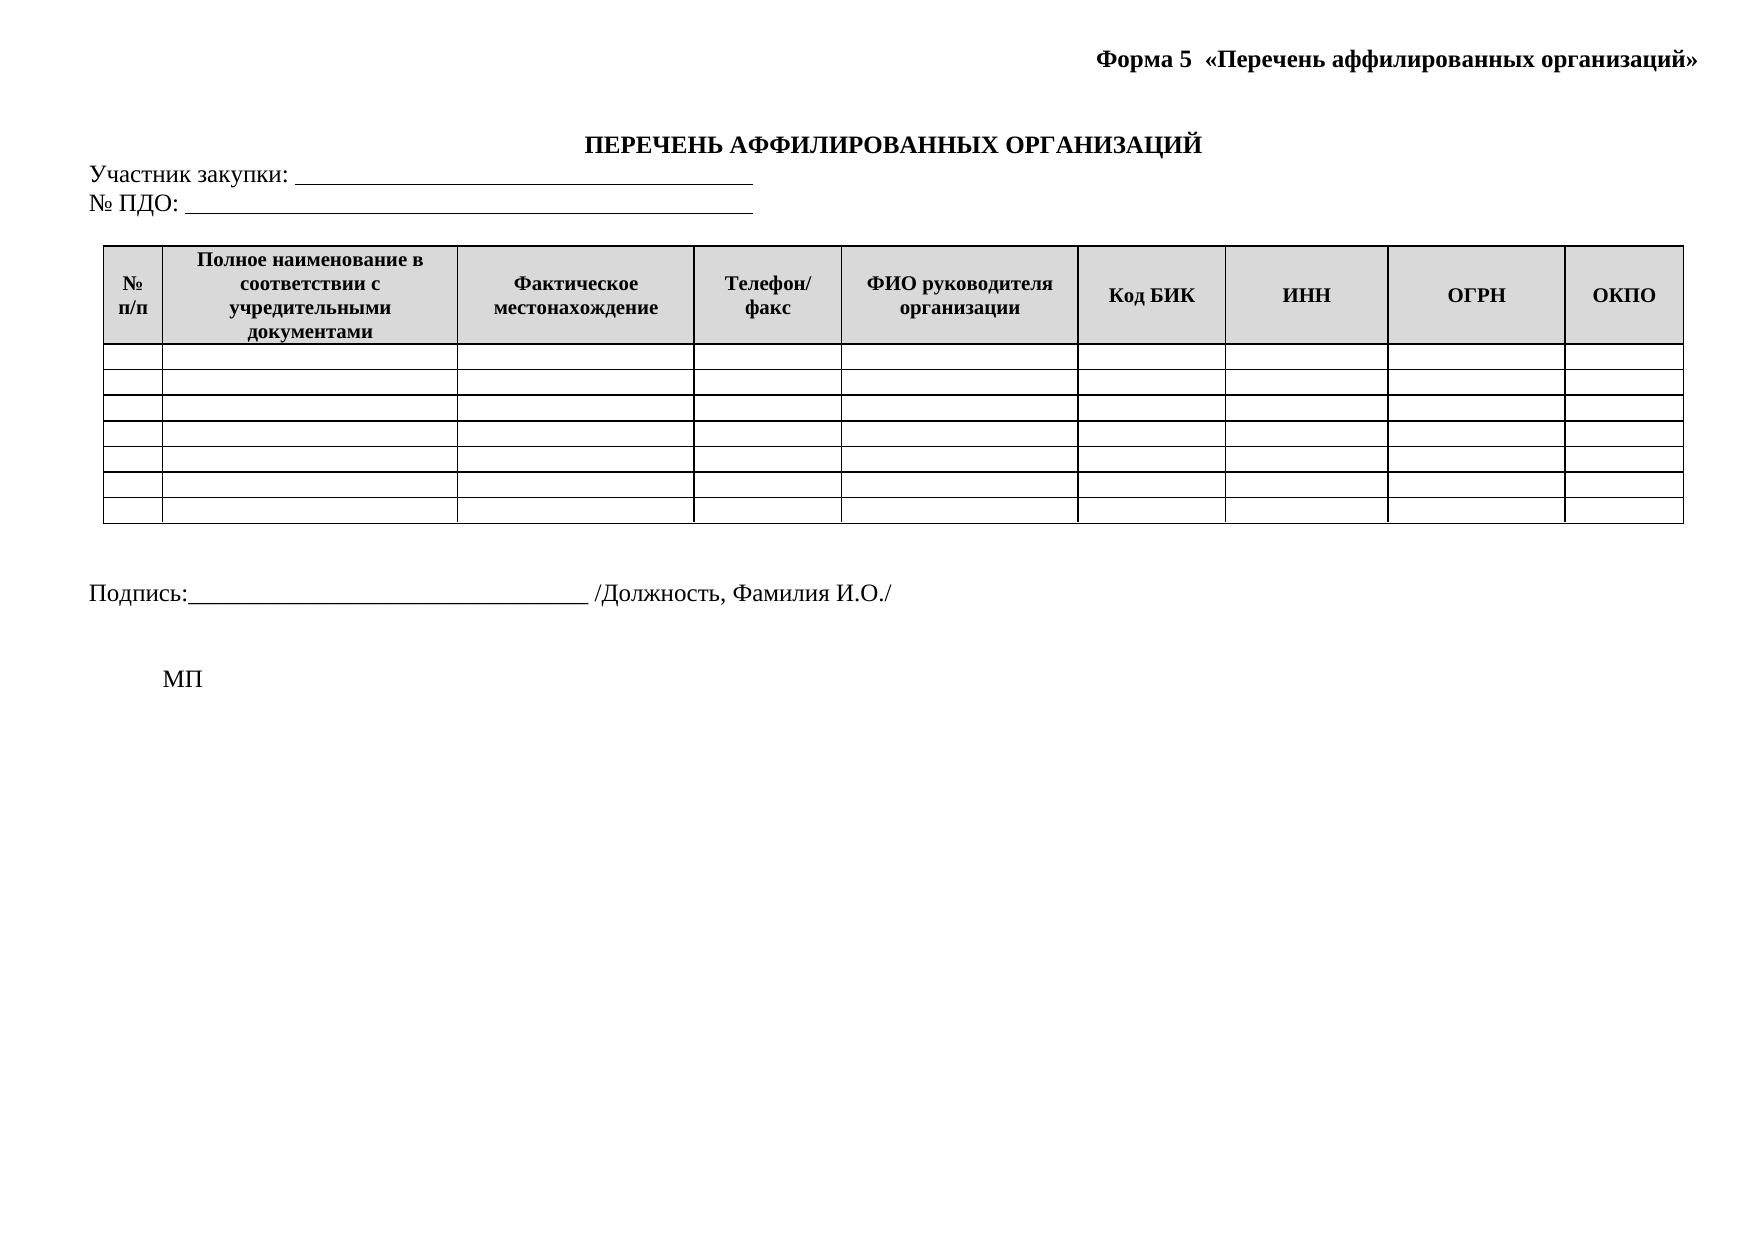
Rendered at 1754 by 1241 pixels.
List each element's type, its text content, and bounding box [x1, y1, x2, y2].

table_cell [163, 370, 457, 394]
table_header Фактическое местонахождение [458, 247, 693, 343]
table_cell [1079, 422, 1225, 446]
table_cell [1079, 447, 1225, 471]
text Форма 5 «Перечень аффилированных организаций» [89, 44, 1698, 73]
table_cell [1566, 447, 1683, 471]
table_header ОГРН [1389, 247, 1564, 343]
table_cell [163, 345, 457, 369]
table_cell [1226, 498, 1387, 522]
table_cell [1079, 498, 1225, 522]
table_cell [458, 473, 693, 497]
table_cell [1566, 396, 1683, 420]
table_cell [458, 447, 693, 471]
table_cell [104, 396, 162, 420]
table_cell [1389, 370, 1564, 394]
text МП [89, 664, 1698, 693]
table_cell [104, 422, 162, 446]
table_cell [163, 422, 457, 446]
table_cell [1389, 396, 1564, 420]
table_cell [104, 447, 162, 471]
table_cell [1389, 447, 1564, 471]
table_header ИНН [1226, 247, 1387, 343]
table_header ОКПО [1566, 247, 1683, 343]
table_cell [842, 498, 1077, 522]
text Участник закупки: [89, 159, 1698, 188]
table_cell [104, 498, 162, 522]
table_cell [163, 396, 457, 420]
table_cell [1389, 498, 1564, 522]
table_cell [458, 498, 693, 522]
table_cell [1389, 473, 1564, 497]
table_cell [842, 396, 1077, 420]
table_cell [163, 473, 457, 497]
table_cell [842, 370, 1077, 394]
table_cell [458, 345, 693, 369]
table_cell [1226, 345, 1387, 369]
table_cell [104, 473, 162, 497]
table_cell [1389, 422, 1564, 446]
table_cell [1226, 473, 1387, 497]
table_cell [163, 498, 457, 522]
table_cell [1226, 370, 1387, 394]
table_header Код БИК [1079, 247, 1225, 343]
table_cell [695, 422, 841, 446]
table_cell [842, 345, 1077, 369]
table_cell [1566, 370, 1683, 394]
table_cell [1389, 345, 1564, 369]
table_cell [1226, 447, 1387, 471]
table_cell [458, 396, 693, 420]
table_cell [695, 345, 841, 369]
table_cell [695, 447, 841, 471]
table_cell [695, 498, 841, 522]
table_cell [104, 370, 162, 394]
table_cell [163, 447, 457, 471]
table_cell [842, 447, 1077, 471]
table_header Полное наименование в соответствии с учредительными документами [163, 247, 457, 343]
table_cell [1566, 498, 1683, 522]
table_cell [695, 370, 841, 394]
table_cell [1566, 422, 1683, 446]
table_cell [1079, 370, 1225, 394]
text Подпись:________________________________ /Должность, Фамилия И.О./ [89, 578, 1698, 606]
table_cell [458, 370, 693, 394]
table_cell [842, 422, 1077, 446]
table_header Телефон/ факс [695, 247, 841, 343]
table_cell [1566, 345, 1683, 369]
table_header № п/п [104, 247, 162, 343]
table_cell [104, 345, 162, 369]
table_cell [695, 396, 841, 420]
table_cell [1079, 473, 1225, 497]
table_cell [1079, 396, 1225, 420]
text № ПДО: [89, 188, 1698, 216]
table_header ФИО руководителя организации [842, 247, 1077, 343]
table_cell [1226, 396, 1387, 420]
table_cell [458, 422, 693, 446]
table_cell [842, 473, 1077, 497]
table_cell [1226, 422, 1387, 446]
table_cell [1079, 345, 1225, 369]
text ПЕРЕЧЕНЬ АФФИЛИРОВАННЫХ ОРГАНИЗАЦИЙ [89, 130, 1698, 159]
table_cell [695, 473, 841, 497]
table_cell [1566, 473, 1683, 497]
